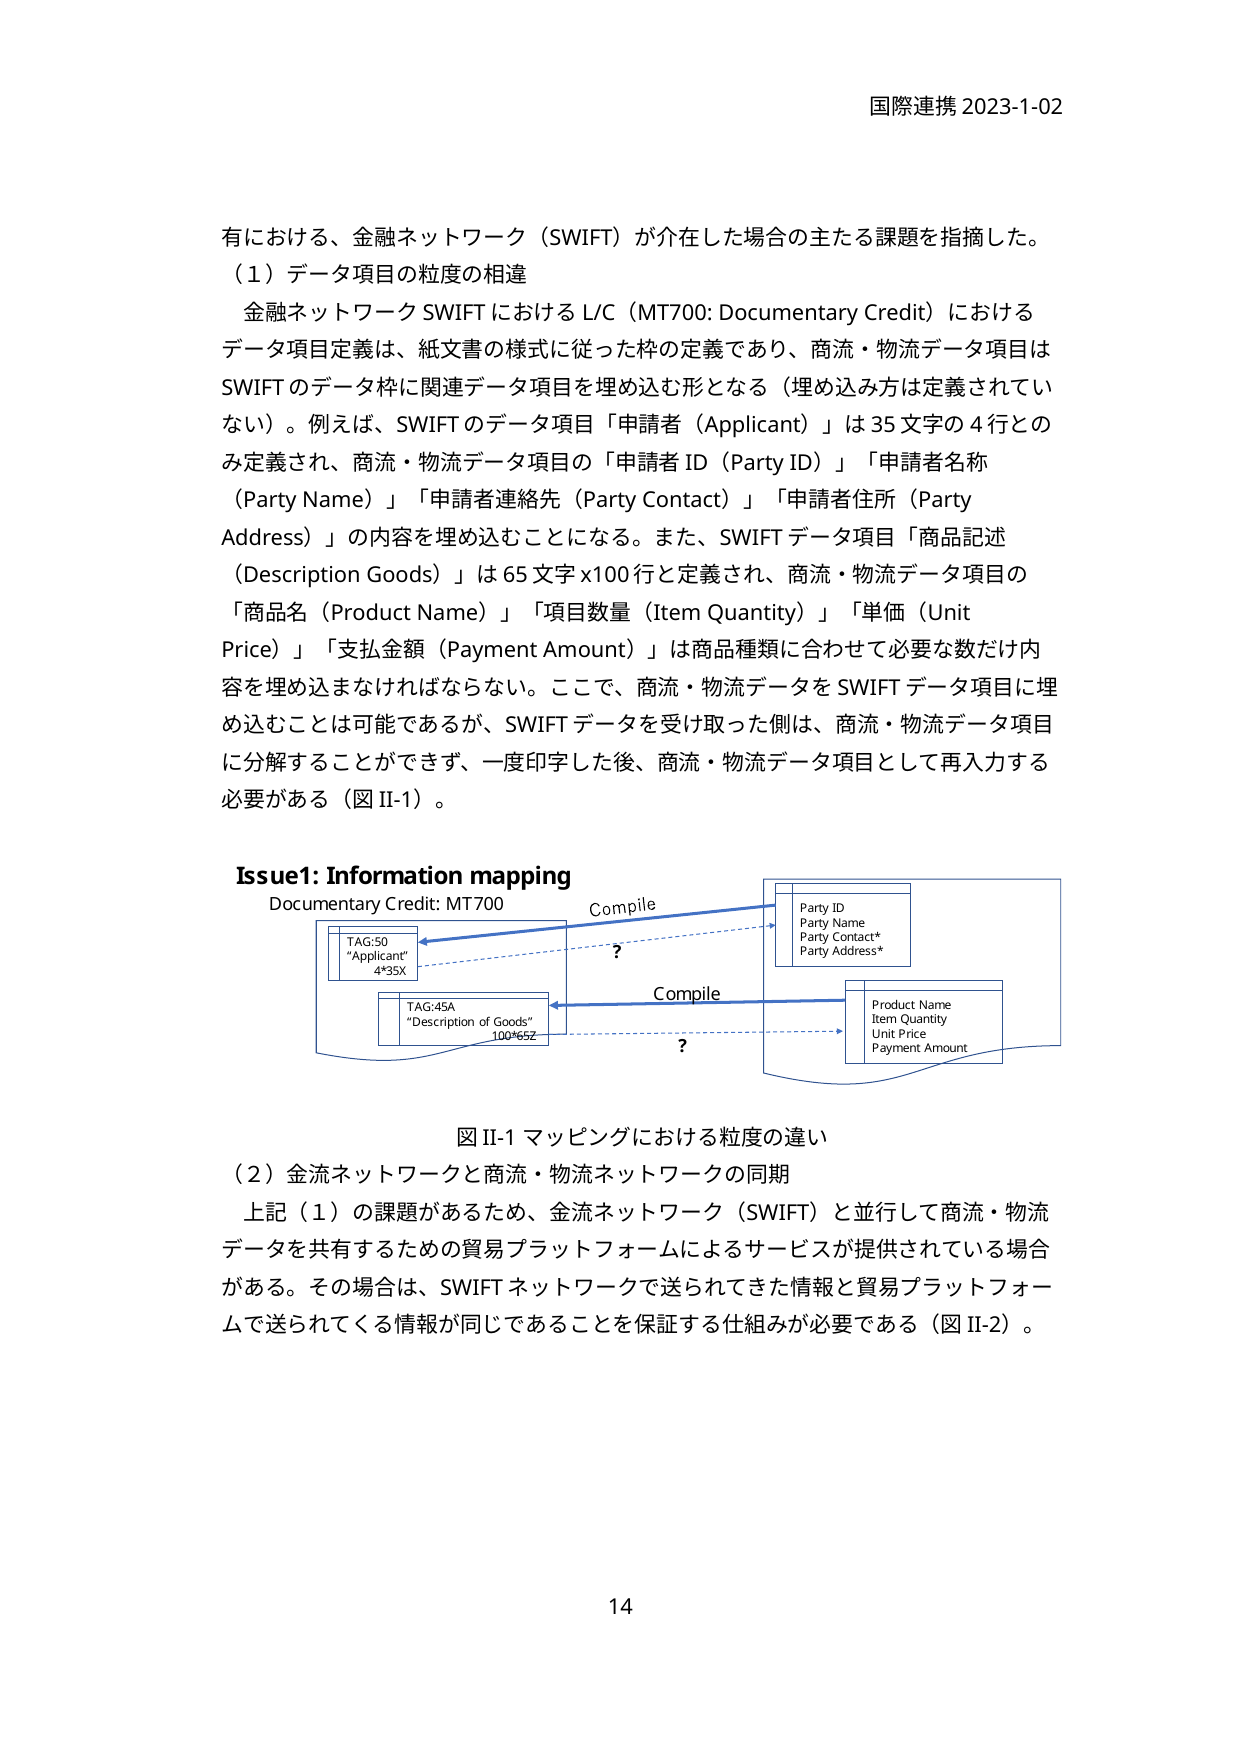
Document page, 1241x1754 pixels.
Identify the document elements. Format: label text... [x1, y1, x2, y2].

list 図II-1 マッピングにおける粒度の違い [221, 1117, 1063, 1154]
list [221, 217, 1063, 254]
list （２）金流ネットワークと商流・物流ネットワークの同期 [221, 1154, 1063, 1192]
list 上記（１）の課題があるため、金流ネットワーク（SWIFT）と並行して商流・物流データを共有するための貿易プラットフォームによるサービスが提供されている場合がある。その場合は、SWIFTネットワークで送られてきた情報と貿易プラットフォームで送られてくる情報が同じであることを保証する仕組みが必要である（図II-2）。 [221, 1192, 1063, 1342]
list （１）データ項目の粒度の相違 [221, 254, 1063, 292]
list 金融ネットワークSWIFTにおけるL/C（MT700: Documentary Credit）におけるデータ項目定義は、紙文書の様式に従った枠の定義であり、商流・物流データ項目はSWIFTのデータ枠に関連データ項目を埋め込む形となる（埋め込み方は定義されていない）。例えば、SWIFTのデータ項目「申請者（Applicant）」は35文字の4行とのみ定義され、商流・物流データ項目の「申請者ID（Party ID）」「申請者名称（Party Name）」「申請者連絡先（Party Contact）」「申請者住所（Party Address）」の内容を埋め込むことになる。また、SWIFTデータ項目「商品記述（Description Goods）」は65文字x100行と定義され、商流・物流データ項目の「商品名（Product Name）」「項目数量（Item Quantity）」「単価（Unit Price）」「支払金額（Payment Amount）」は商品種類に合わせて必要な数だけ内容を埋め込まなければならない。ここで、商流・物流データをSWIFTデータ項目に埋め込むことは可能であるが、SWIFTデータを受け取った側は、商流・物流データ項目に分解することができず、一度印字した後、商流・物流データ項目として再入力する必要がある（図II-1）。 [221, 292, 1063, 817]
